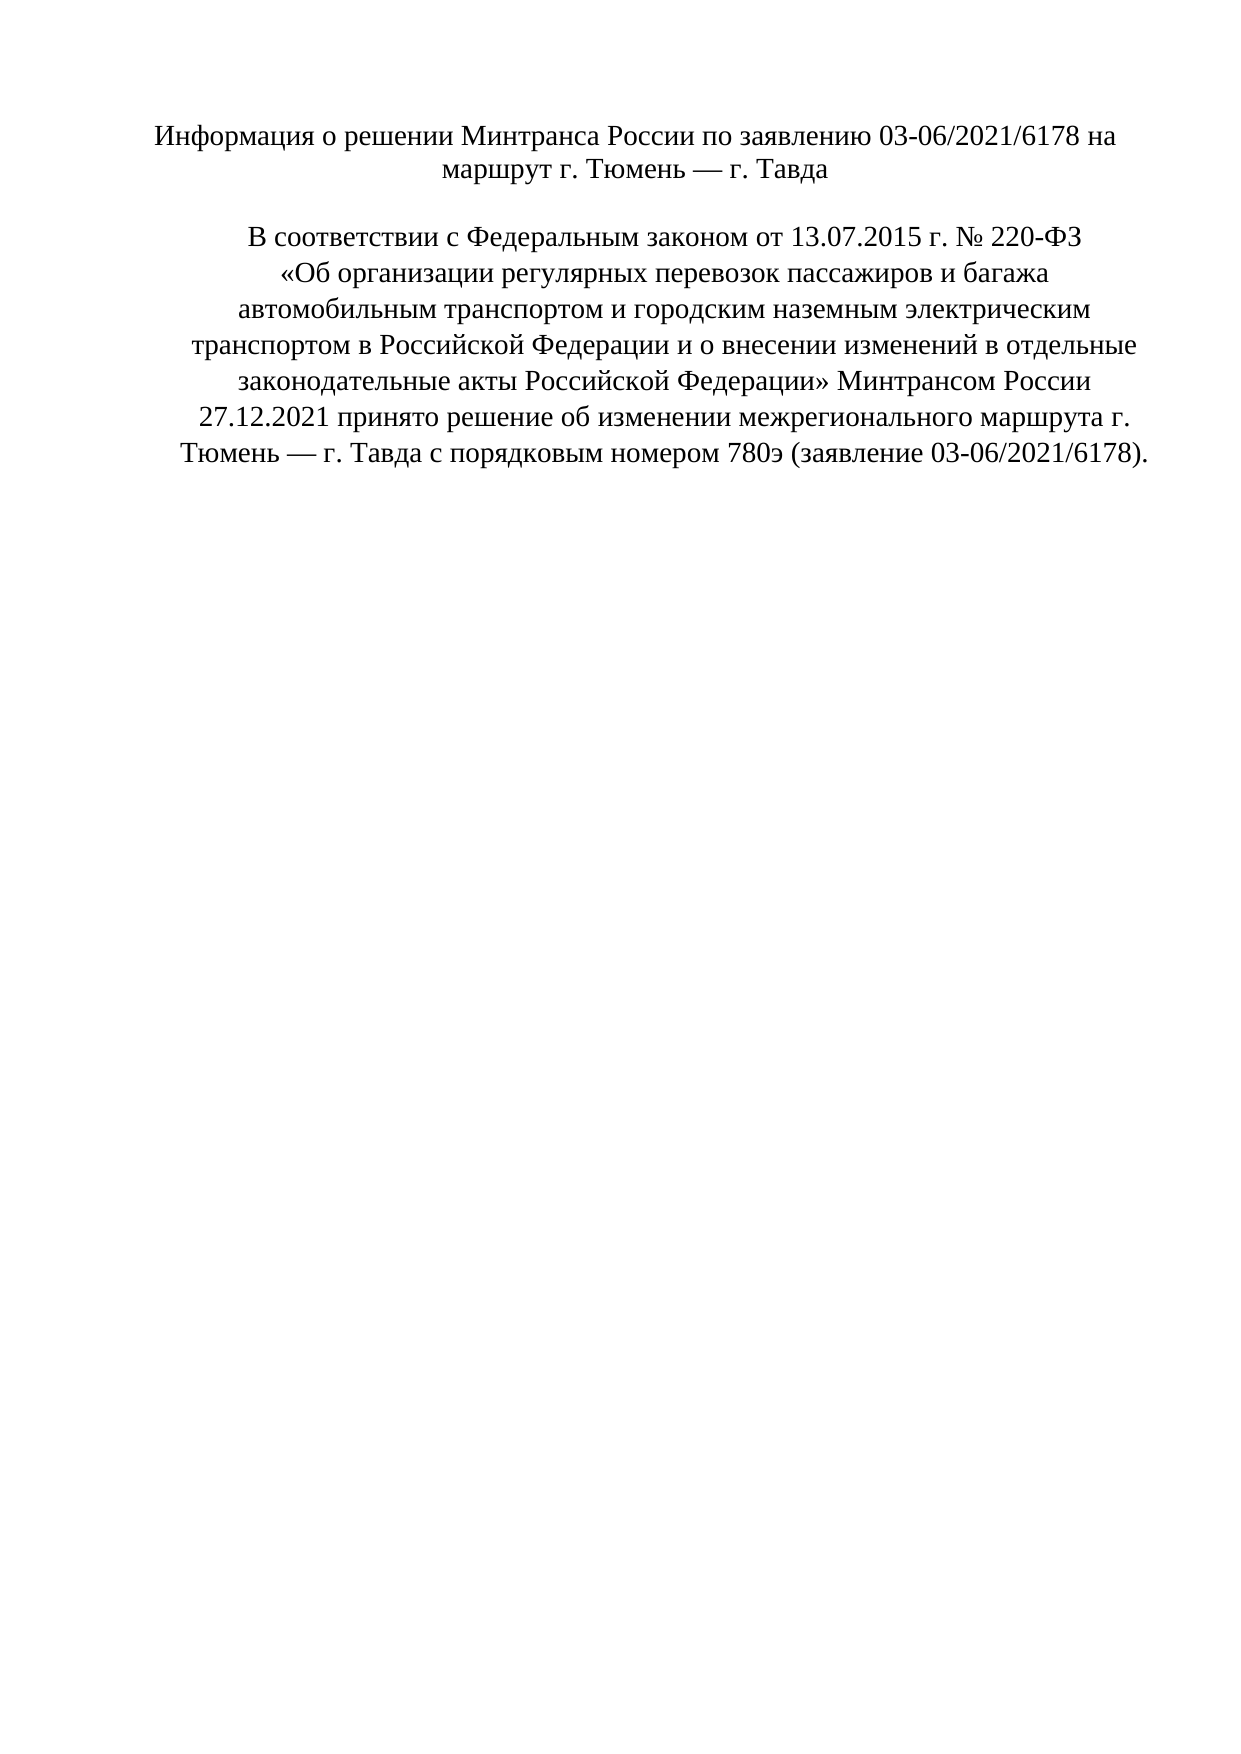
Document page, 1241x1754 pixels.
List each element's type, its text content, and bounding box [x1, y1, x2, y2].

text В соответствии с Федеральным законом от 13.07.2015 г. № 220-ФЗ «Об организации регулярных перевозок пассажиров и багажа автомобильным транспортом и городским наземным электрическим транспортом в Российской Федерации и о внесении изменений в отдельные законодательные акты Российской Федерации» Минтрансом России 27.12.2021 принято решение об изменении межрегионального маршрута г. Тюмень — г. Тавда с порядковым номером 780э (заявление 03-06/2021/6178). [177, 219, 1152, 469]
text Информация о решении Минтранса России по заявлению 03-06/2021/6178 на маршрут г. Тюмень — г. Тавда [118, 118, 1152, 185]
